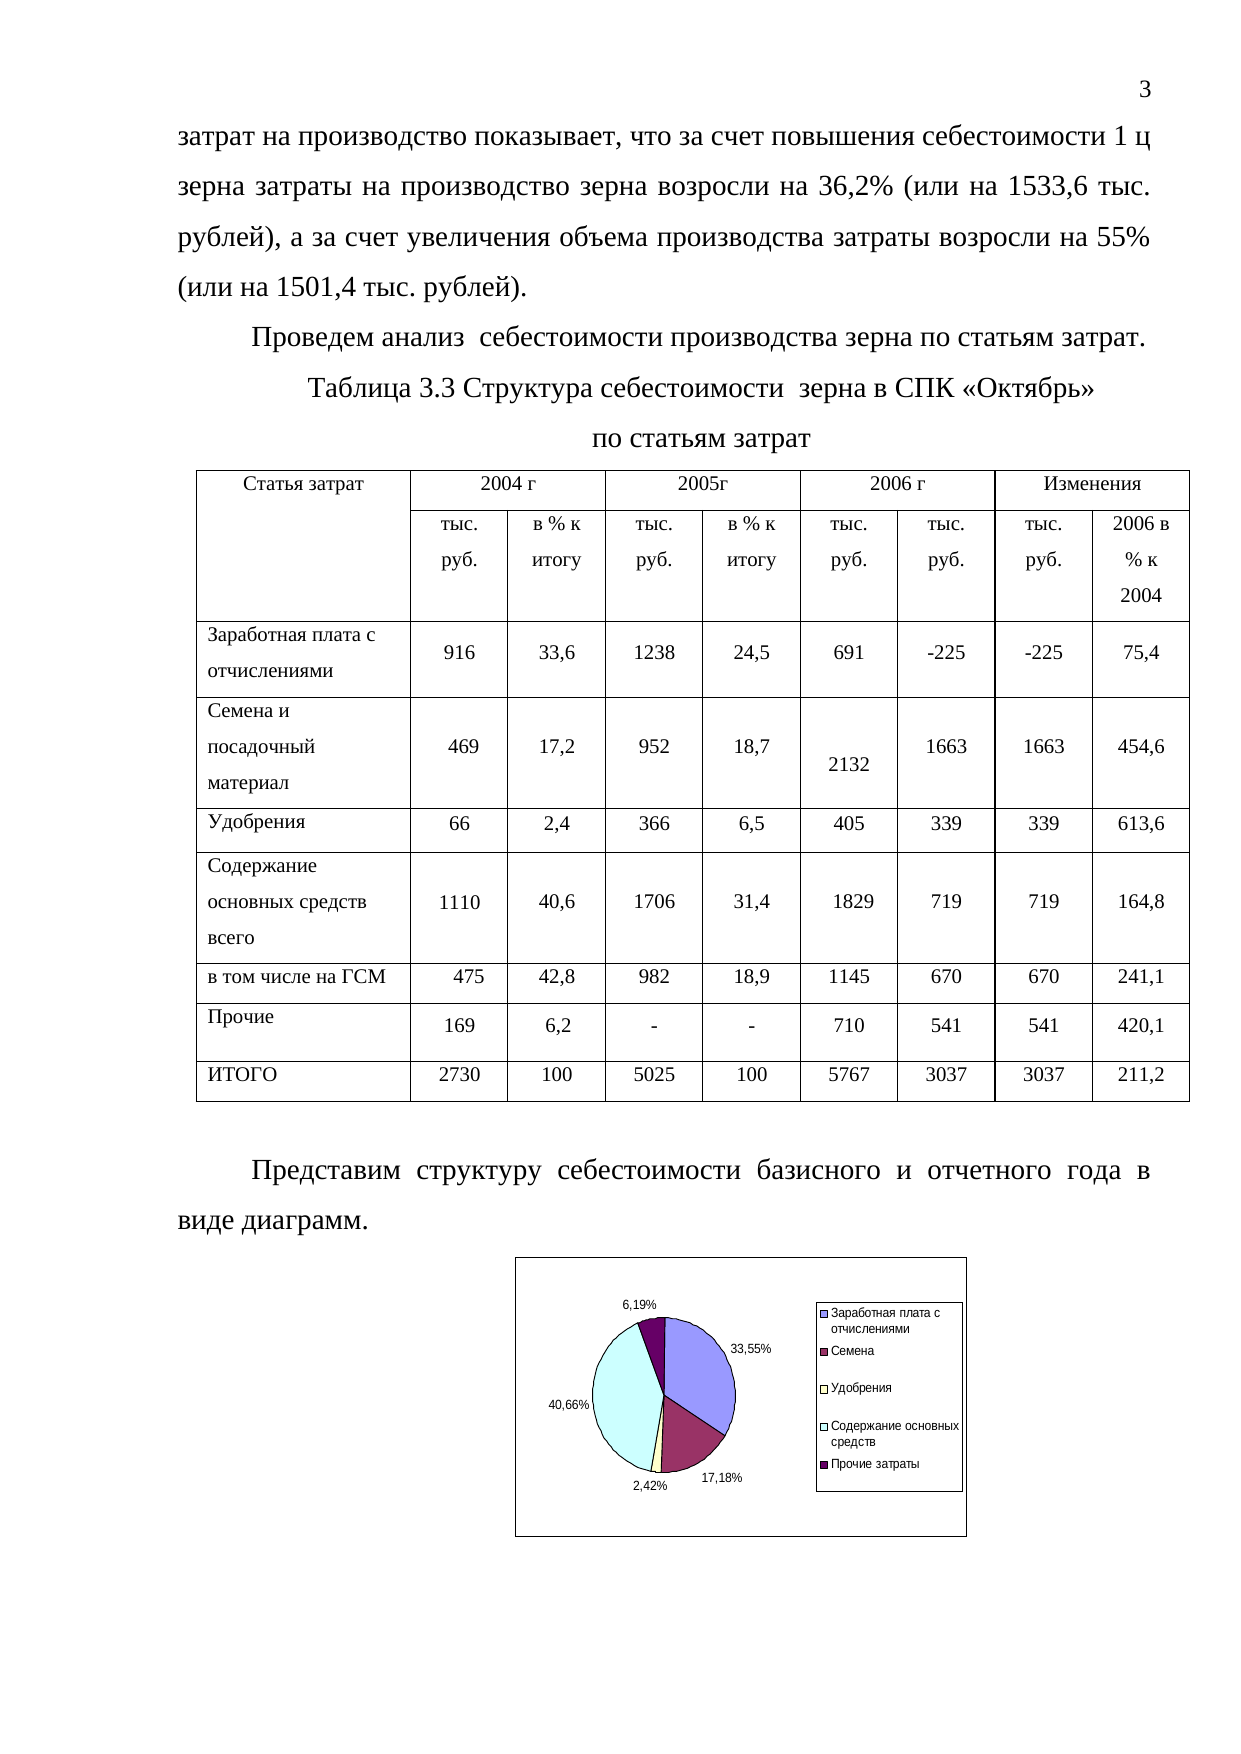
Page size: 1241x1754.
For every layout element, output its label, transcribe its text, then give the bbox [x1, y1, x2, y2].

table_cell ИТОГО [197, 1062, 410, 1101]
table_cell 1110 [411, 853, 507, 963]
table_cell Прочие [197, 1004, 410, 1061]
table_cell 100 [508, 1062, 605, 1101]
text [177, 118, 1152, 303]
text Проведем анализ себестоимости производства зерна по статьям затрат. [177, 319, 1152, 353]
table_cell Содержание основных средств всего [197, 853, 410, 963]
table_cell 40,6 [508, 853, 605, 963]
table_cell 541 [898, 1004, 994, 1061]
table_cell тыс. руб. [996, 511, 1092, 621]
table_cell 18,9 [703, 964, 800, 1003]
table_cell 420,1 [1093, 1004, 1189, 1061]
table_cell 169 [411, 1004, 507, 1061]
table_cell 710 [801, 1004, 897, 1061]
table_cell 1706 [606, 853, 702, 963]
table_cell Удобрения [197, 809, 410, 852]
table_cell 339 [996, 809, 1092, 852]
text Таблица 3.3 Структура себестоимости зерна в СПК «Октябрь» [177, 370, 1152, 403]
table_header Изменения [996, 471, 1189, 510]
table_cell 241,1 [1093, 964, 1189, 1003]
table_cell 2006 в % к 2004 [1093, 511, 1189, 621]
table_cell 454,6 [1093, 698, 1189, 808]
table_cell 1145 [801, 964, 897, 1003]
table_cell 18,7 [703, 698, 800, 808]
table_cell в % к итогу [508, 511, 605, 621]
table_cell 2,4 [508, 809, 605, 852]
table_cell 31,4 [703, 853, 800, 963]
table_cell тыс. руб. [411, 511, 507, 621]
table_cell тыс. руб. [898, 511, 994, 621]
table_cell 100 [703, 1062, 800, 1101]
text Представим структуру себестоимости базисного и отчетного года в виде диаграмм. [177, 1152, 1152, 1236]
table_cell 1829 [801, 853, 897, 963]
table_header Статья затрат [197, 471, 410, 621]
table_cell 475 [411, 964, 507, 1003]
table_cell 613,6 [1093, 809, 1189, 852]
table_cell 719 [996, 853, 1092, 963]
table_cell 6,2 [508, 1004, 605, 1061]
table_cell 33,6 [508, 622, 605, 697]
table_cell 952 [606, 698, 702, 808]
table_cell 339 [898, 809, 994, 852]
table_cell 6,5 [703, 809, 800, 852]
table_cell - [606, 1004, 702, 1061]
table_cell 211,2 [1093, 1062, 1189, 1101]
table_header 2004 г [411, 471, 605, 510]
table_cell -225 [996, 622, 1092, 697]
table_cell 2730 [411, 1062, 507, 1101]
text по статьям затрат [177, 420, 1152, 453]
table_cell 469 [411, 698, 507, 808]
table_cell Заработная плата с отчислениями [197, 622, 410, 697]
table_cell 5025 [606, 1062, 702, 1101]
table_cell 5767 [801, 1062, 897, 1101]
table_cell 17,2 [508, 698, 605, 808]
table_cell в том числе на ГСМ [197, 964, 410, 1003]
table_cell 670 [996, 964, 1092, 1003]
table_cell - [703, 1004, 800, 1061]
table_cell 1663 [996, 698, 1092, 808]
table_cell 670 [898, 964, 994, 1003]
table_cell тыс. руб. [801, 511, 897, 621]
table_cell 691 [801, 622, 897, 697]
table_cell в % к итогу [703, 511, 800, 621]
table_cell 2132 [801, 698, 897, 808]
table_cell 75,4 [1093, 622, 1189, 697]
table_cell 719 [898, 853, 994, 963]
table_cell Семена и посадочный материал [197, 698, 410, 808]
table_cell 164,8 [1093, 853, 1189, 963]
table_cell 1663 [898, 698, 994, 808]
table_cell 982 [606, 964, 702, 1003]
table_cell 541 [996, 1004, 1092, 1061]
table_cell тыс. руб. [606, 511, 702, 621]
table_cell 366 [606, 809, 702, 852]
table_cell 66 [411, 809, 507, 852]
table_cell 405 [801, 809, 897, 852]
table_cell 42,8 [508, 964, 605, 1003]
table_cell 1238 [606, 622, 702, 697]
table_cell -225 [898, 622, 994, 697]
table_cell 3037 [898, 1062, 994, 1101]
table_cell 916 [411, 622, 507, 697]
table_header 2006 г [801, 471, 994, 510]
table_cell 24,5 [703, 622, 800, 697]
table_header 2005г [606, 471, 800, 510]
table_cell 3037 [996, 1062, 1092, 1101]
